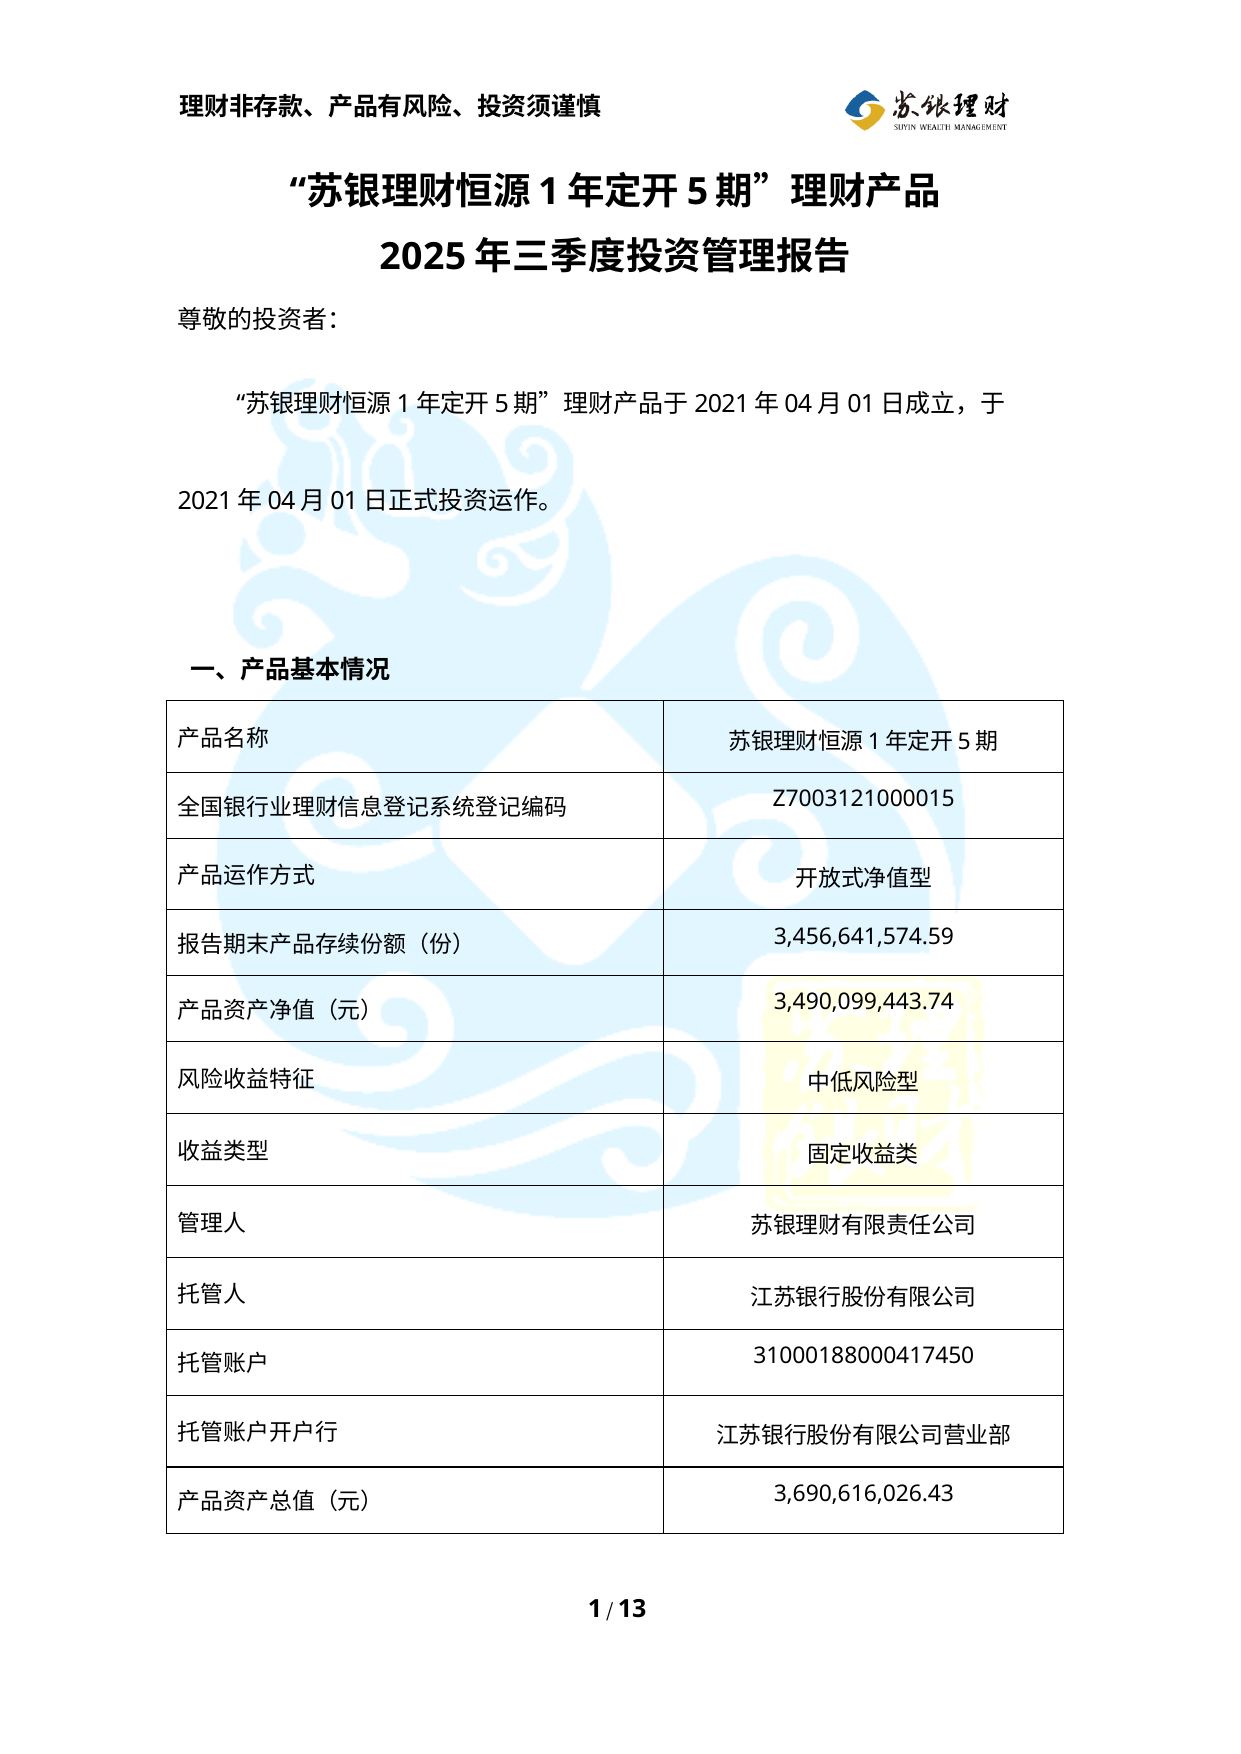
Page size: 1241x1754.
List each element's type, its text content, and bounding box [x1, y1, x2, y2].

table_cell 中低风险型 [664, 1042, 1063, 1113]
picture [820, 72, 1039, 143]
text 尊敬的投资者： [177, 286, 1053, 351]
table_cell 31000188000417450 [664, 1330, 1063, 1394]
text 2025年三季度投资管理报告 [177, 221, 1053, 286]
table_cell 产品资产总值（元） [167, 1468, 663, 1532]
text “苏银理财恒源1年定开5期”理财产品 [177, 156, 1053, 221]
text “苏银理财恒源1年定开5期”理财产品于 2021年04月01日成立，于2021年04月01日正式投资运作。 [177, 369, 1053, 531]
table_cell 江苏银行股份有限公司营业部 [664, 1396, 1063, 1466]
table_cell 江苏银行股份有限公司 [664, 1258, 1063, 1328]
subtitle 一、产品基本情况 [190, 635, 1053, 700]
table_cell 3,690,616,026.43 [664, 1468, 1063, 1532]
table_cell 托管账户 [167, 1330, 663, 1394]
table_cell 苏银理财有限责任公司 [664, 1186, 1063, 1257]
table_cell 固定收益类 [664, 1114, 1063, 1185]
table_cell 管理人 [167, 1186, 663, 1257]
table_cell 全国银行业理财信息登记系统登记编码 [167, 773, 663, 838]
table_cell 3,456,641,574.59 [664, 910, 1063, 975]
table_cell 产品运作方式 [167, 839, 663, 909]
table_cell 收益类型 [167, 1114, 663, 1185]
table_cell 风险收益特征 [167, 1042, 663, 1113]
table_cell 产品资产净值（元） [167, 976, 663, 1041]
table_cell 3,490,099,443.74 [664, 976, 1063, 1041]
table_cell 报告期末产品存续份额（份） [167, 910, 663, 975]
table_cell 开放式净值型 [664, 839, 1063, 909]
table_header 产品名称 [167, 701, 663, 772]
table_header 苏银理财恒源1年定开5期 [664, 701, 1063, 772]
table_cell 托管人 [167, 1258, 663, 1328]
table_cell Z7003121000015 [664, 773, 1063, 838]
table_cell 托管账户开户行 [167, 1396, 663, 1466]
